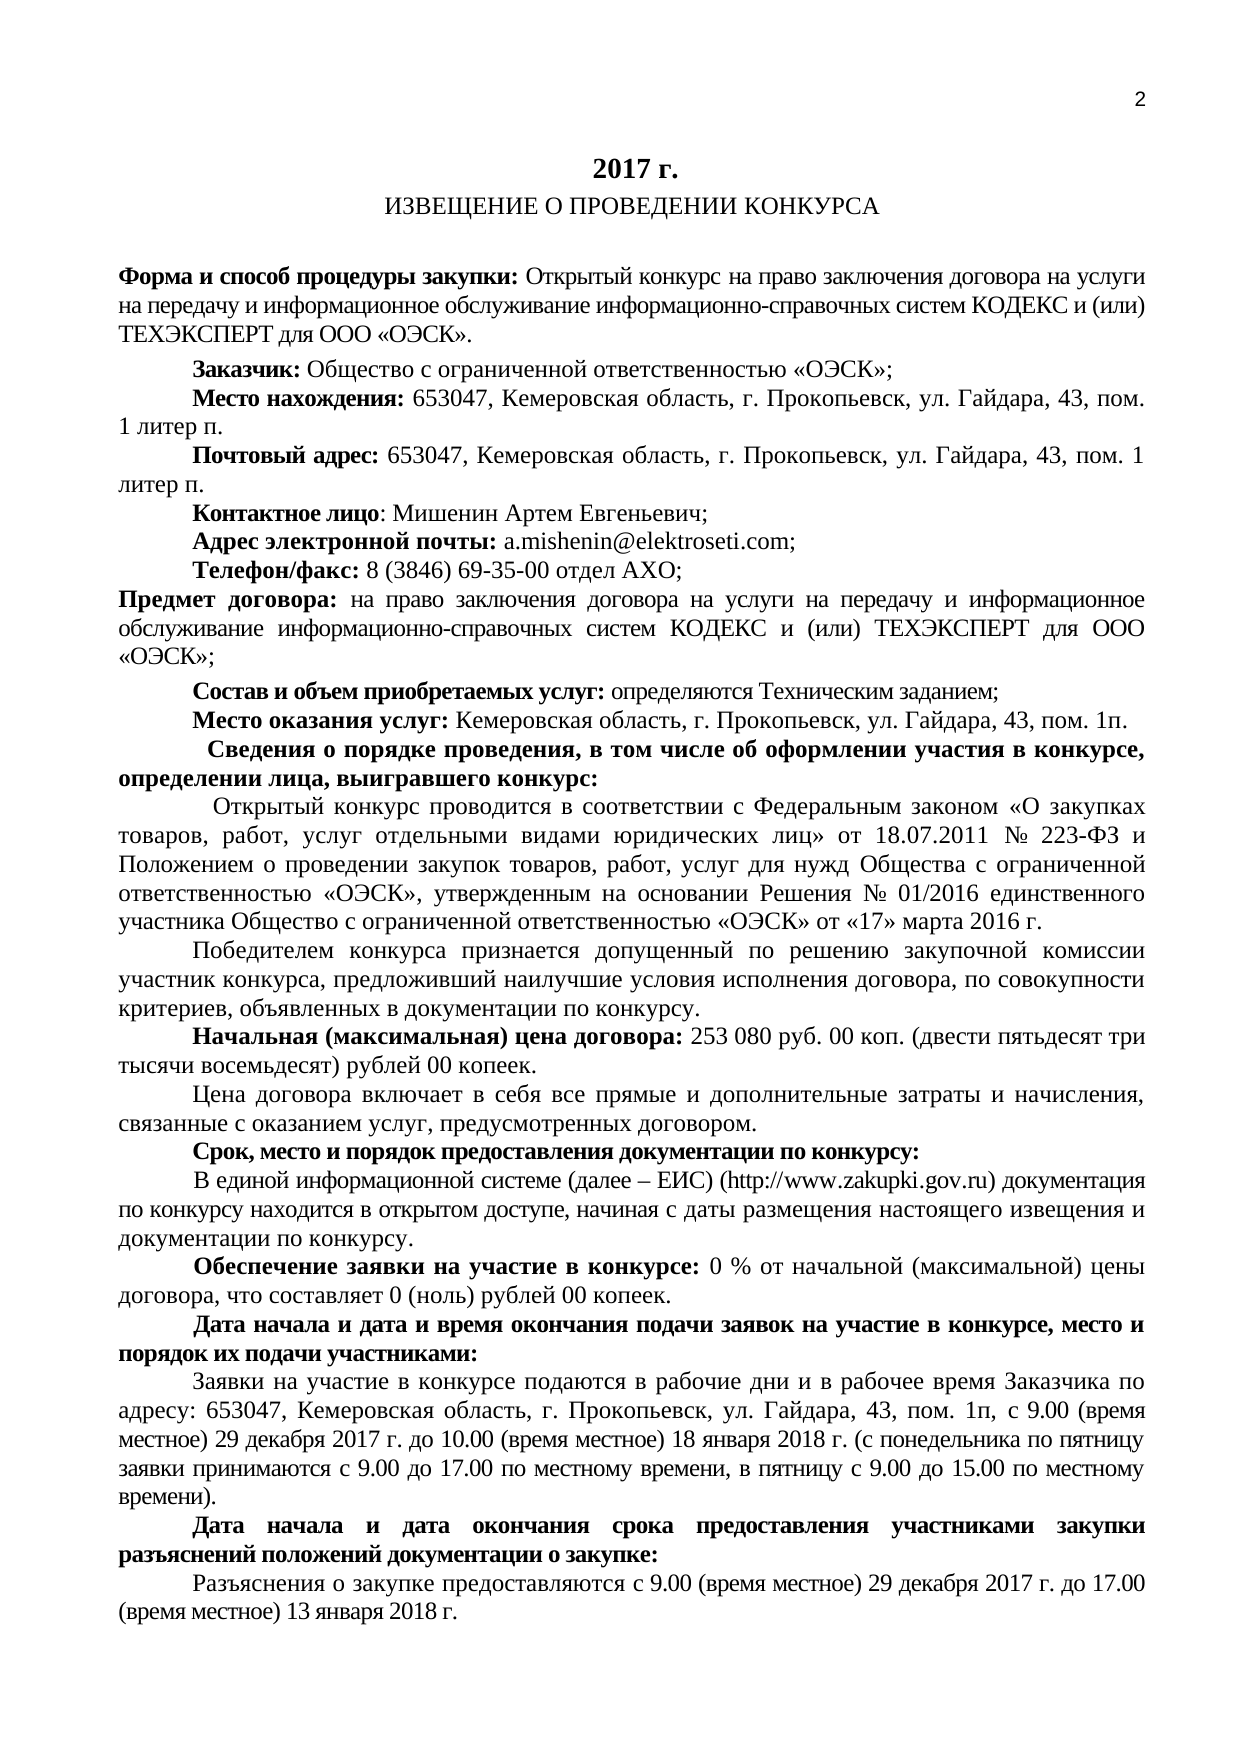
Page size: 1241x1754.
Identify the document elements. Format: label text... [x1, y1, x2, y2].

text Разъяснения о закупке предоставляются с 9.00 (время местное) 29 декабря 2017 г. до 17.00 (время местное) 13 января 2018 г. [118, 1568, 1146, 1625]
text ИЗВЕЩЕНИЕ О ПРОВЕДЕНИИ КОНКУРСА [118, 191, 1146, 220]
text Место нахождения: 653047, Кемеровская область, г. Прокопьевск, ул. Гайдара, 43, пом. 1 литер п. [118, 383, 1146, 440]
text 2017 г. [118, 152, 1146, 185]
text Обеспечение заявки на участие в конкурсе: 0 % от начальной (максимальной) цены договора, что составляет 0 (ноль) рублей 00 копеек. [118, 1251, 1146, 1309]
text Начальная (максимальная) цена договора: 253 080 руб. 00 коп. (двести пятьдесят три тысячи восемьдесят) рублей 00 копеек. [118, 1021, 1146, 1079]
text Адрес электронной почты: a.mishenin@elektroseti.com; [118, 526, 1146, 555]
text Место оказания услуг: Кемеровская область, г. Прокопьевск, ул. Гайдара, 43, пом. 1п. [118, 705, 1146, 734]
text Заявки на участие в конкурсе подаются в рабочие дни и в рабочее время Заказчика по адресу: 653047, Кемеровская область, г. Прокопьевск, ул. Гайдара, 43, пом. 1п, с 9.00 (время местное) 29 декабря 2017 г. до 10.00 (время местное) 18 января 2018 г. (с понедельника по пятницу заявки принимаются с 9.00 до 17.00 по местному времени, в пятницу с 9.00 до 15.00 по местному времени). [118, 1366, 1146, 1510]
text Дата начала и дата окончания срока предоставления участниками закупки разъяснений положений документации о закупке: [118, 1510, 1146, 1568]
text Телефон/факс: 8 (3846) 69-35-00 отдел АХО; [118, 555, 1146, 584]
text Контактное лицо: Мишенин Артем Евгеньевич; [118, 498, 1146, 526]
text Состав и объем приобретаемых услуг: определяются Техническим заданием; [118, 676, 1146, 705]
text Почтовый адрес: 653047, Кемеровская область, г. Прокопьевск, ул. Гайдара, 43, пом. 1 литер п. [118, 440, 1146, 498]
text Предмет договора: на право заключения договора на услуги на передачу и информационное обслуживание информационно-справочных систем КОДЕКС и (или) ТЕХЭКСПЕРТ для ООО «ОЭСК»; [118, 584, 1146, 670]
text В единой информационной системе (далее – ЕИС) (http://www.zakupki.gov.ru) документация по конкурсу находится в открытом доступе, начиная с даты размещения настоящего извещения и документации по конкурсу. [118, 1165, 1146, 1251]
text Открытый конкурс проводится в соответствии с Федеральным законом «О закупках товаров, работ, услуг отдельными видами юридических лиц» от 18.07.2011 № 223-ФЗ и Положением о проведении закупок товаров, работ, услуг для нужд Общества с ограниченной ответственностью «ОЭСК», утвержденным на основании Решения № 01/2016 единственного участника Общество с ограниченной ответственностью «ОЭСК» от «17» марта 2016 г. [118, 791, 1146, 935]
text Форма и способ процедуры закупки: Открытый конкурс на право заключения договора на услуги на передачу и информационное обслуживание информационно-справочных систем КОДЕКС и (или) ТЕХЭКСПЕРТ для ООО «ОЭСК». [118, 261, 1146, 348]
text Сведения о порядке проведения, в том числе об оформлении участия в конкурсе, определении лица, выигравшего конкурс: [118, 734, 1146, 791]
text Дата начала и дата и время окончания подачи заявок на участие в конкурсе, место и порядок их подачи участниками: [118, 1309, 1146, 1366]
text Срок, место и порядок предоставления документации по конкурсу: [118, 1136, 1146, 1165]
text Цена договора включает в себя все прямые и дополнительные затраты и начисления, связанные с оказанием услуг, предусмотренных договором. [118, 1079, 1146, 1136]
text Заказчик: Общество с ограниченной ответственностью «ОЭСК»; [118, 354, 1146, 383]
text Победителем конкурса признается допущенный по решению закупочной комиссии участник конкурса, предложивший наилучшие условия исполнения договора, по совокупности критериев, объявленных в документации по конкурсу. [118, 935, 1146, 1021]
